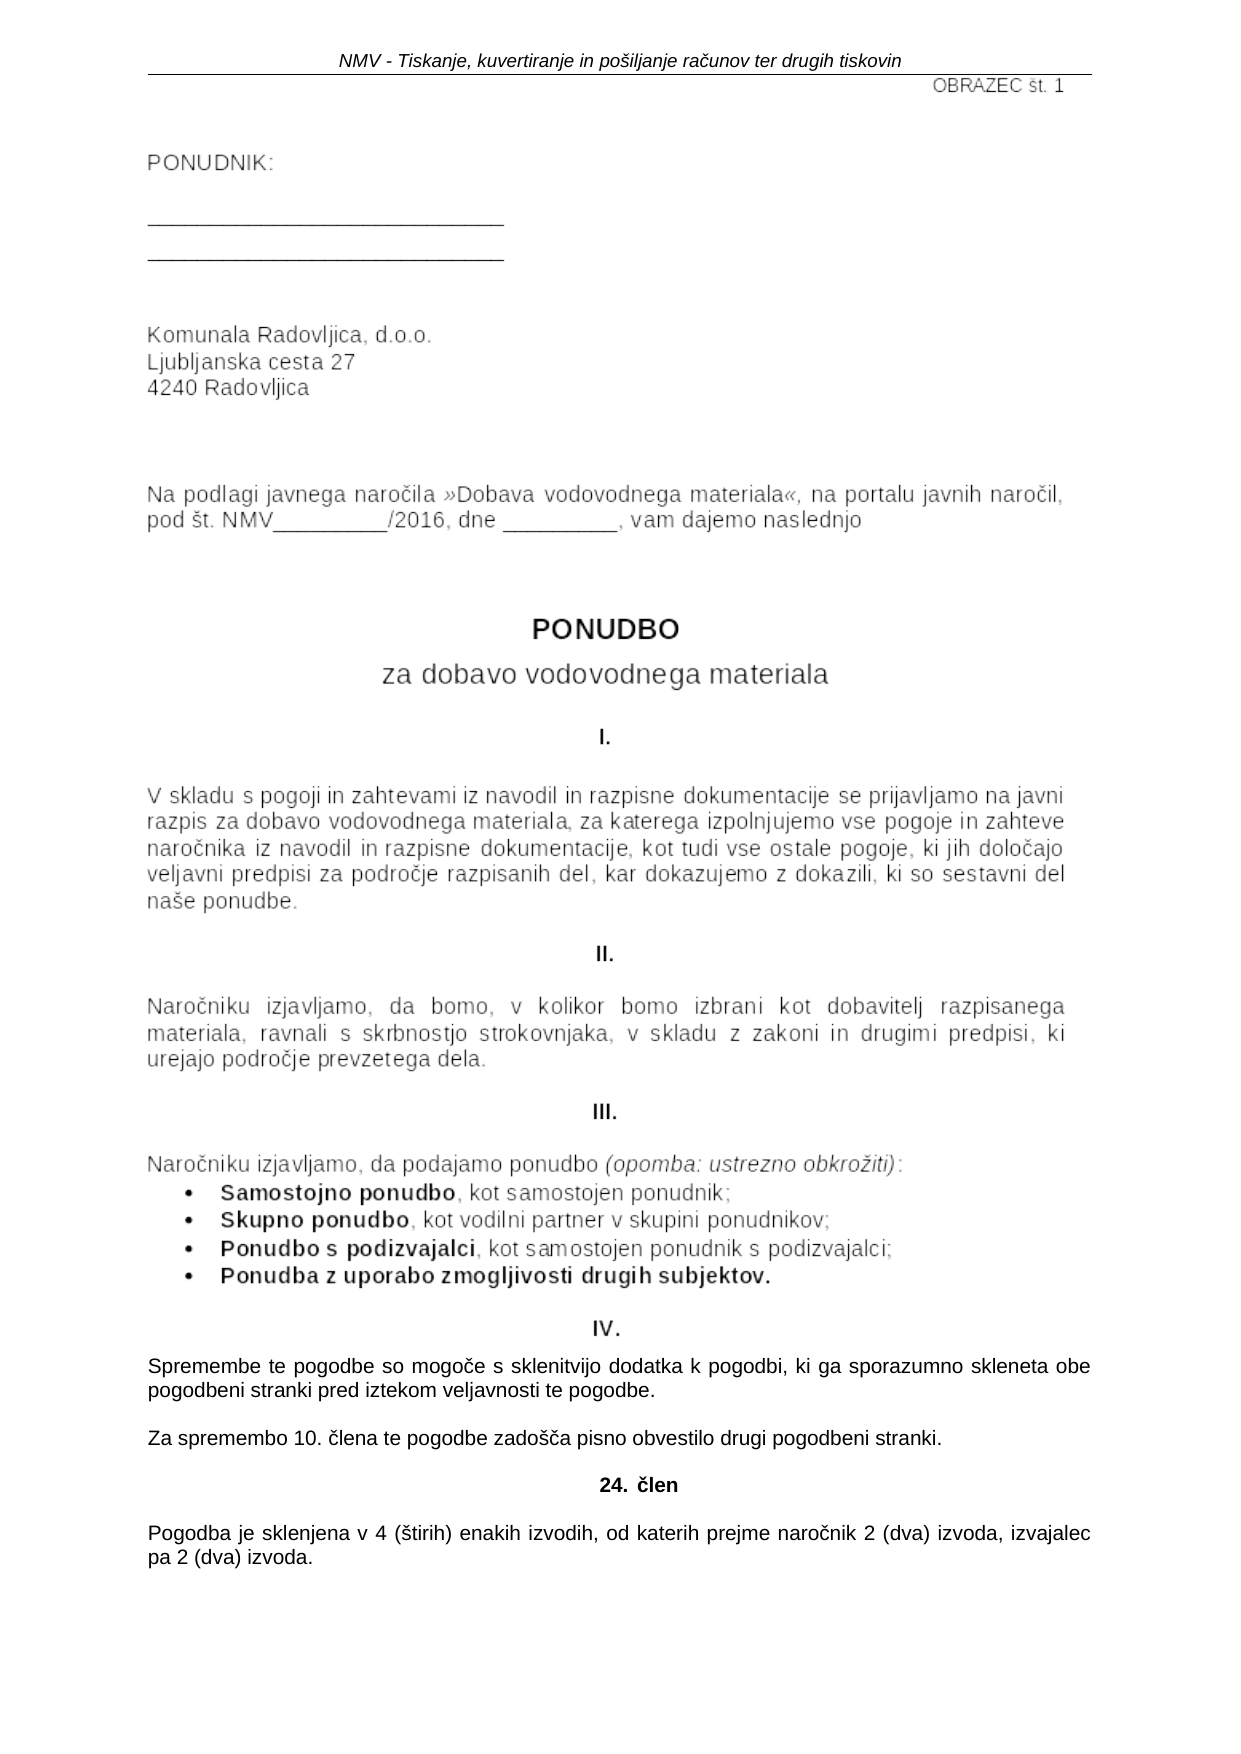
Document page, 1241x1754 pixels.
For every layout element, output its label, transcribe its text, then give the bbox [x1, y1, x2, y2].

text Za spremembo 10. člena te pogodbe zadošča pisno obvestilo drugi pogodbeni stranki. [148, 1425, 1092, 1449]
text Spremembe te pogodbe so mogoče s sklenitvijo dodatka k pogodbi, ki ga sporazumno skleneta obe pogodbeni stranki pred iztekom veljavnosti te pogodbe. [148, 1353, 1092, 1401]
list člen [185, 1473, 1092, 1497]
text Pogodba je sklenjena v 4 (štirih) enakih izvodih, od katerih prejme naročnik 2 (dva) izvoda, izvajalec pa 2 (dva) izvoda. [148, 1521, 1092, 1569]
